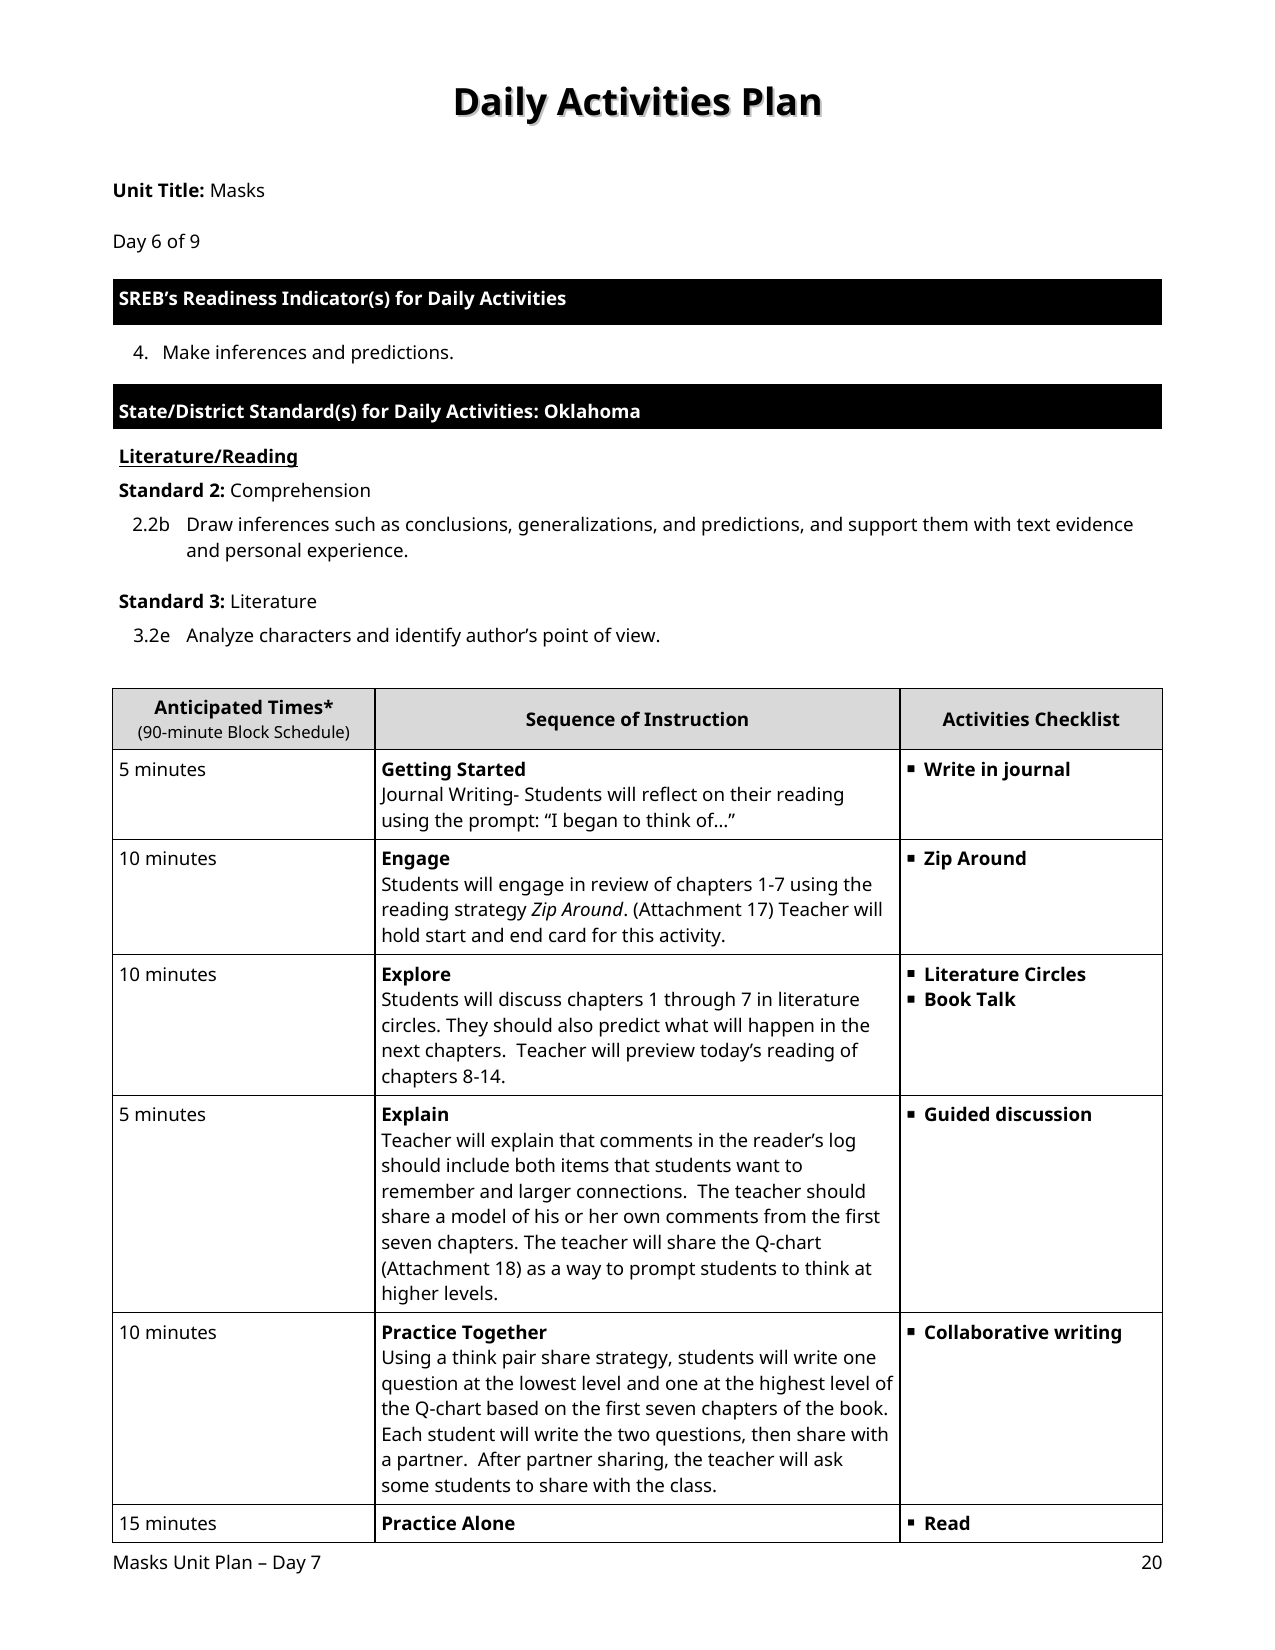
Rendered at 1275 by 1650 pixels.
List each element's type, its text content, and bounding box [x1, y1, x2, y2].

text Day 6 of 9 [112, 228, 1162, 254]
text Unit Title: Masks [112, 177, 1162, 203]
table_header SREB’s Readiness Indicator(s) for Daily Activities [113, 279, 1162, 325]
table_cell 15 minutes [113, 1505, 374, 1542]
table_cell Read [901, 1505, 1162, 1542]
table_cell 5 minutes [113, 1096, 374, 1312]
table_cell Collaborative writing [901, 1313, 1162, 1504]
table_cell 5 minutes [113, 750, 374, 839]
table_header Sequence of Instruction [376, 689, 899, 749]
table_cell Practice Together Using a think pair share strategy, students will write one question at the lowest level and one at the highest level of the Q-chart based on the first seven chapters of the book. Each student will write the two questions, then share with a partner. After partner sharing, the teacher will ask some students to share with the class. [376, 1313, 899, 1504]
table_cell Zip Around [901, 840, 1162, 954]
table_cell Explain Teacher will explain that comments in the reader’s log should include both items that students want to remember and larger connections. The teacher should share a model of his or her own comments from the first seven chapters. The teacher will share the Q-chart (Attachment 18) as a way to prompt students to think at higher levels. [376, 1096, 899, 1312]
table_cell Explore Students will discuss chapters 1 through 7 in literature circles. They should also predict what will happen in the next chapters. Teacher will preview today’s reading of chapters 8-14. [376, 955, 899, 1094]
table_cell State/District Standard(s) for Daily Activities: [113, 384, 1162, 429]
table_cell 4. Make inferences and predictions. [113, 325, 1162, 383]
table_cell Write in journal [901, 750, 1162, 839]
table_cell Guided discussion [901, 1096, 1162, 1312]
table_cell Literature Circles Book Talk [901, 955, 1162, 1094]
table_cell 10 minutes [113, 955, 374, 1094]
table_cell Literature/Reading Standard 2: Comprehension 2.2b Draw inferences such as conclusions, generalizations, and predictions, and support them with text evidence and personal experience. Standard 3: Literature 3.2e Analyze characters and identify author’s point of view. [113, 430, 1162, 653]
table_cell Getting Started Journal Writing- Students will reflect on their reading using the prompt: “I began to think of…” [376, 750, 899, 839]
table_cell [376, 1505, 899, 1542]
table_header Activities Checklist [901, 689, 1162, 749]
table_header Anticipated Times* (90-minute Block Schedule) [113, 689, 374, 749]
table_cell Engage Students will engage in review of chapters 1-7 using the reading strategy Zip Around. (Attachment 17) Teacher will hold start and end card for this activity. [376, 840, 899, 954]
table_cell 10 minutes [113, 840, 374, 954]
table_cell 10 minutes [113, 1313, 374, 1504]
